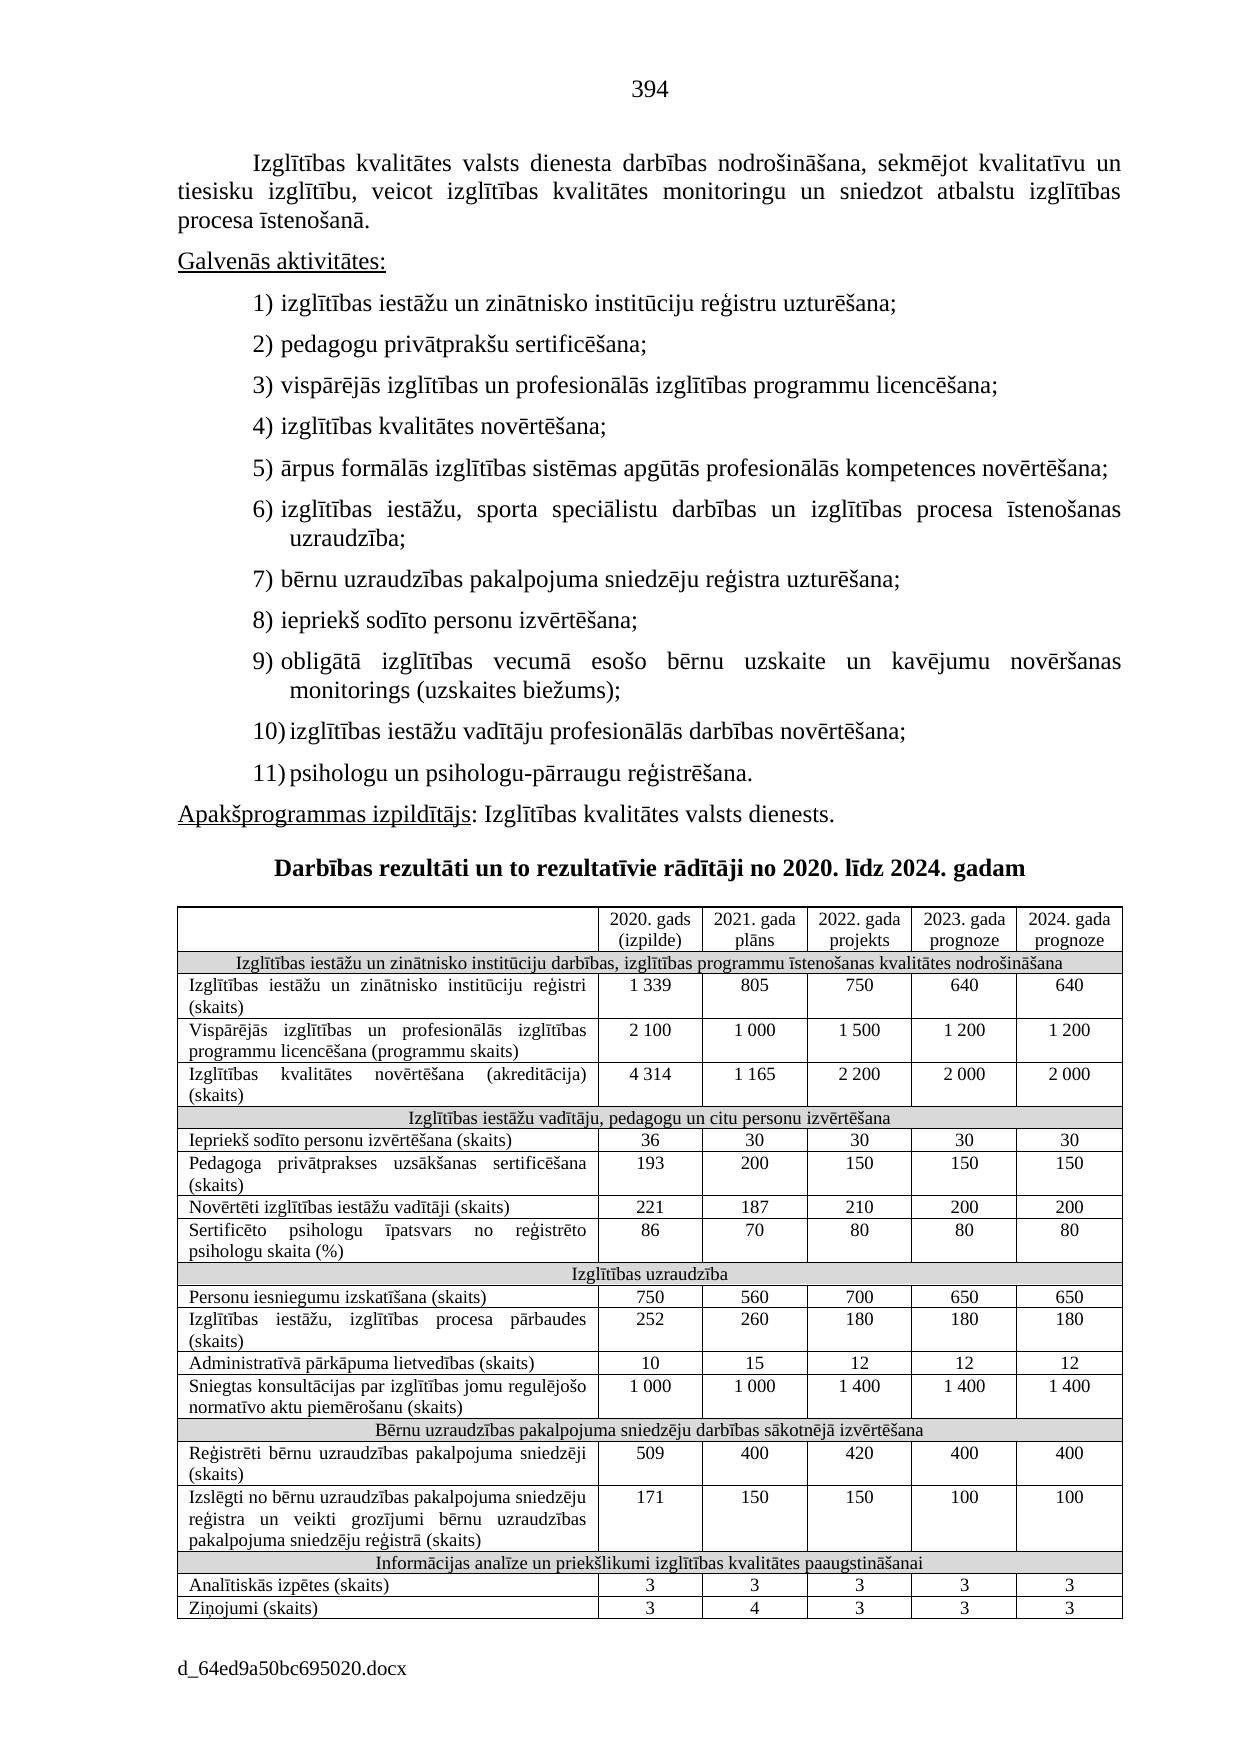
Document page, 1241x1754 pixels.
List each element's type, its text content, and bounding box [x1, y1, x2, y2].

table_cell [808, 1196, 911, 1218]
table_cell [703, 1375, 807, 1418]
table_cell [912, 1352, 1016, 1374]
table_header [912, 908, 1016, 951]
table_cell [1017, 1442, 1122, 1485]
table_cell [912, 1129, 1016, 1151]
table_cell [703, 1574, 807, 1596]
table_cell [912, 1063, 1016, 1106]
list bērnu uzraudzības pakalpojuma sniedzēju reģistra uzturēšana; [252, 564, 1122, 593]
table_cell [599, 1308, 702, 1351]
list psihologu un psihologu-pārraugu reģistrēšana. [252, 758, 1122, 786]
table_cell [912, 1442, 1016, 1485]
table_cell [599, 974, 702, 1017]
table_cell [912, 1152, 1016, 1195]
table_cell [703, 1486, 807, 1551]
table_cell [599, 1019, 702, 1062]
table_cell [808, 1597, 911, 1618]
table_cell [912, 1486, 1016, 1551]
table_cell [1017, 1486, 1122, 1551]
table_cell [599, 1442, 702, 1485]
text Izglītības kvalitātes valsts dienesta darbības nodrošināšana, sekmējot kvalitatīvu un tiesisku izglītību, veicot izglītības kvalitātes monitoringu un sniedzot atbalstu izglītības procesa īstenošanā. [177, 148, 1122, 234]
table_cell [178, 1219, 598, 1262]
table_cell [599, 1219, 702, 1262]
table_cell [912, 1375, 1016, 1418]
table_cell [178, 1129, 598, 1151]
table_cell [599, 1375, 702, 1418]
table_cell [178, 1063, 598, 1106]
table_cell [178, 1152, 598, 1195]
list vispārējās izglītības un profesionālās izglītības programmu licencēšana; [252, 370, 1122, 399]
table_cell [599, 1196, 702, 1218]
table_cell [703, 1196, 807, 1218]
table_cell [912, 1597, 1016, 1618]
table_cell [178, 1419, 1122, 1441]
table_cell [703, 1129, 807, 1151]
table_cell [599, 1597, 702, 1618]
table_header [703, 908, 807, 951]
text Galvenās aktivitātes: [177, 246, 1122, 275]
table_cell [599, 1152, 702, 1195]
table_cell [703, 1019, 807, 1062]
list izglītības kvalitātes novērtēšana; [252, 411, 1122, 440]
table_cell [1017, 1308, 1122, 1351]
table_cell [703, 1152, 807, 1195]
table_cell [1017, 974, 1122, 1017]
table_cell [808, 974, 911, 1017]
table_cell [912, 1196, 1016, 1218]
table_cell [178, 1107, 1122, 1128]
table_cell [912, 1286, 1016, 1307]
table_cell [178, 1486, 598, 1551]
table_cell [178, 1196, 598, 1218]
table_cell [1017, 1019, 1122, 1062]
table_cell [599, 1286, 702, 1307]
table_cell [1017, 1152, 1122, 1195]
list izglītības iestāžu, sporta speciālistu darbības un izglītības procesa īstenošanas uzraudzība; [252, 494, 1122, 551]
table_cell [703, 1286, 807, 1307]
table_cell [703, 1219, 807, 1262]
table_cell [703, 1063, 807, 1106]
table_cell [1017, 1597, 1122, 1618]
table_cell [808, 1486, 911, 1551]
text Apakšprogrammas izpildītājs: Izglītības kvalitātes valsts dienests. [177, 799, 1122, 828]
list izglītības iestāžu vadītāju profesionālās darbības novērtēšana; [252, 716, 1122, 745]
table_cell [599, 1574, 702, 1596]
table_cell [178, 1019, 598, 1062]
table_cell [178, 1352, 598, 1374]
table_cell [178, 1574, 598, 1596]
list ārpus formālās izglītības sistēmas apgūtās profesionālās kompetences novērtēšana; [252, 453, 1122, 481]
text Darbības rezultāti un to rezultatīvie rādītāji no 2020. līdz 2024. gadam [177, 853, 1122, 881]
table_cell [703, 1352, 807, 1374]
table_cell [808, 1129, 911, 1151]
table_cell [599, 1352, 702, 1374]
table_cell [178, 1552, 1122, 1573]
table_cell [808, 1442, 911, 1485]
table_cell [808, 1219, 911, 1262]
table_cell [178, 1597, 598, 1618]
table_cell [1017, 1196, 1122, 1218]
list obligātā izglītības vecumā esošo bērnu uzskaite un kavējumu novēršanas monitorings (uzskaites biežums); [252, 646, 1122, 704]
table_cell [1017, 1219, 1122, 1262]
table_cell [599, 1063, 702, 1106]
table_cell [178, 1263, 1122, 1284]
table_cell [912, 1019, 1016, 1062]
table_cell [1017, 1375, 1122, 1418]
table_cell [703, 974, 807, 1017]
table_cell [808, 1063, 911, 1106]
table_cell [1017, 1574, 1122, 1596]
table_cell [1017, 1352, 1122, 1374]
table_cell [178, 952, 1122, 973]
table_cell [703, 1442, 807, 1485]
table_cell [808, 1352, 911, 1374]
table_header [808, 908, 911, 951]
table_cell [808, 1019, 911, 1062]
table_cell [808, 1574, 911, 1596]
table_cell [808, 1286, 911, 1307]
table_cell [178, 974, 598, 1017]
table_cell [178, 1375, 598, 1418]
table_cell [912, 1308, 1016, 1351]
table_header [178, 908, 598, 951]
list pedagogu privātprakšu sertificēšana; [252, 329, 1122, 358]
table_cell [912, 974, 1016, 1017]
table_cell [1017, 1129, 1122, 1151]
list iepriekš sodīto personu izvērtēšana; [252, 605, 1122, 634]
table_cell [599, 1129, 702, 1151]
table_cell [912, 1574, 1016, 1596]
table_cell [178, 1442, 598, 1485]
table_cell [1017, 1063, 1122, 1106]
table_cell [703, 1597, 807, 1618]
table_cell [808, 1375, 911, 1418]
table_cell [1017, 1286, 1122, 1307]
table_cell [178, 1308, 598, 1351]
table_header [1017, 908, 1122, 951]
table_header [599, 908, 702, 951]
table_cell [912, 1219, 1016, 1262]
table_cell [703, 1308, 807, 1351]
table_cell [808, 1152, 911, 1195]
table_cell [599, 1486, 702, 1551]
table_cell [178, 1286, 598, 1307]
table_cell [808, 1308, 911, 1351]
list izglītības iestāžu un zinātnisko institūciju reģistru uzturēšana; [252, 288, 1122, 316]
